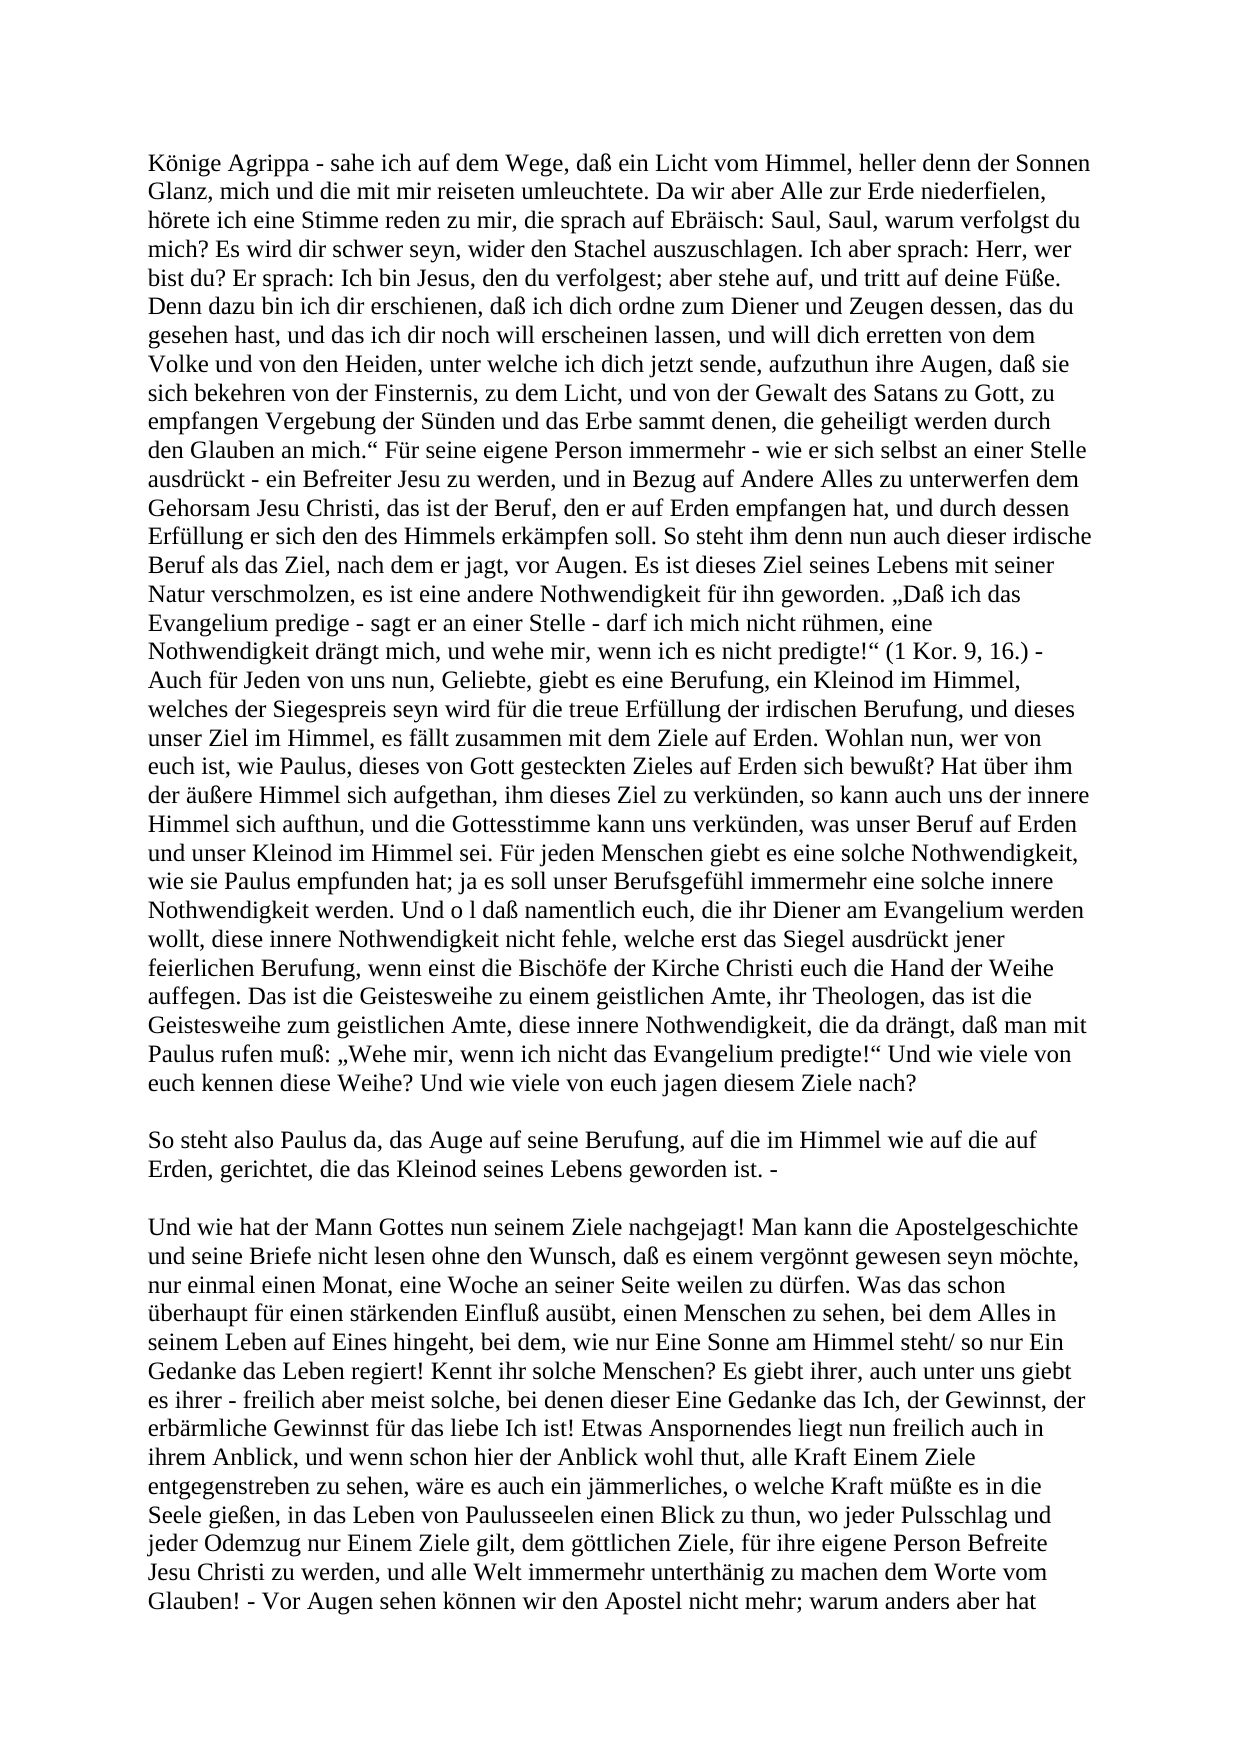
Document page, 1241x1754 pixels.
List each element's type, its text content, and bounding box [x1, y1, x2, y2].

text So steht also Paulus da, das Auge auf seine Berufung, auf die im Himmel wie auf die auf Erden, gerichtet, die das Kleinod seines Lebens geworden ist. - [148, 1126, 1093, 1183]
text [148, 1212, 1093, 1615]
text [148, 148, 1093, 1096]
